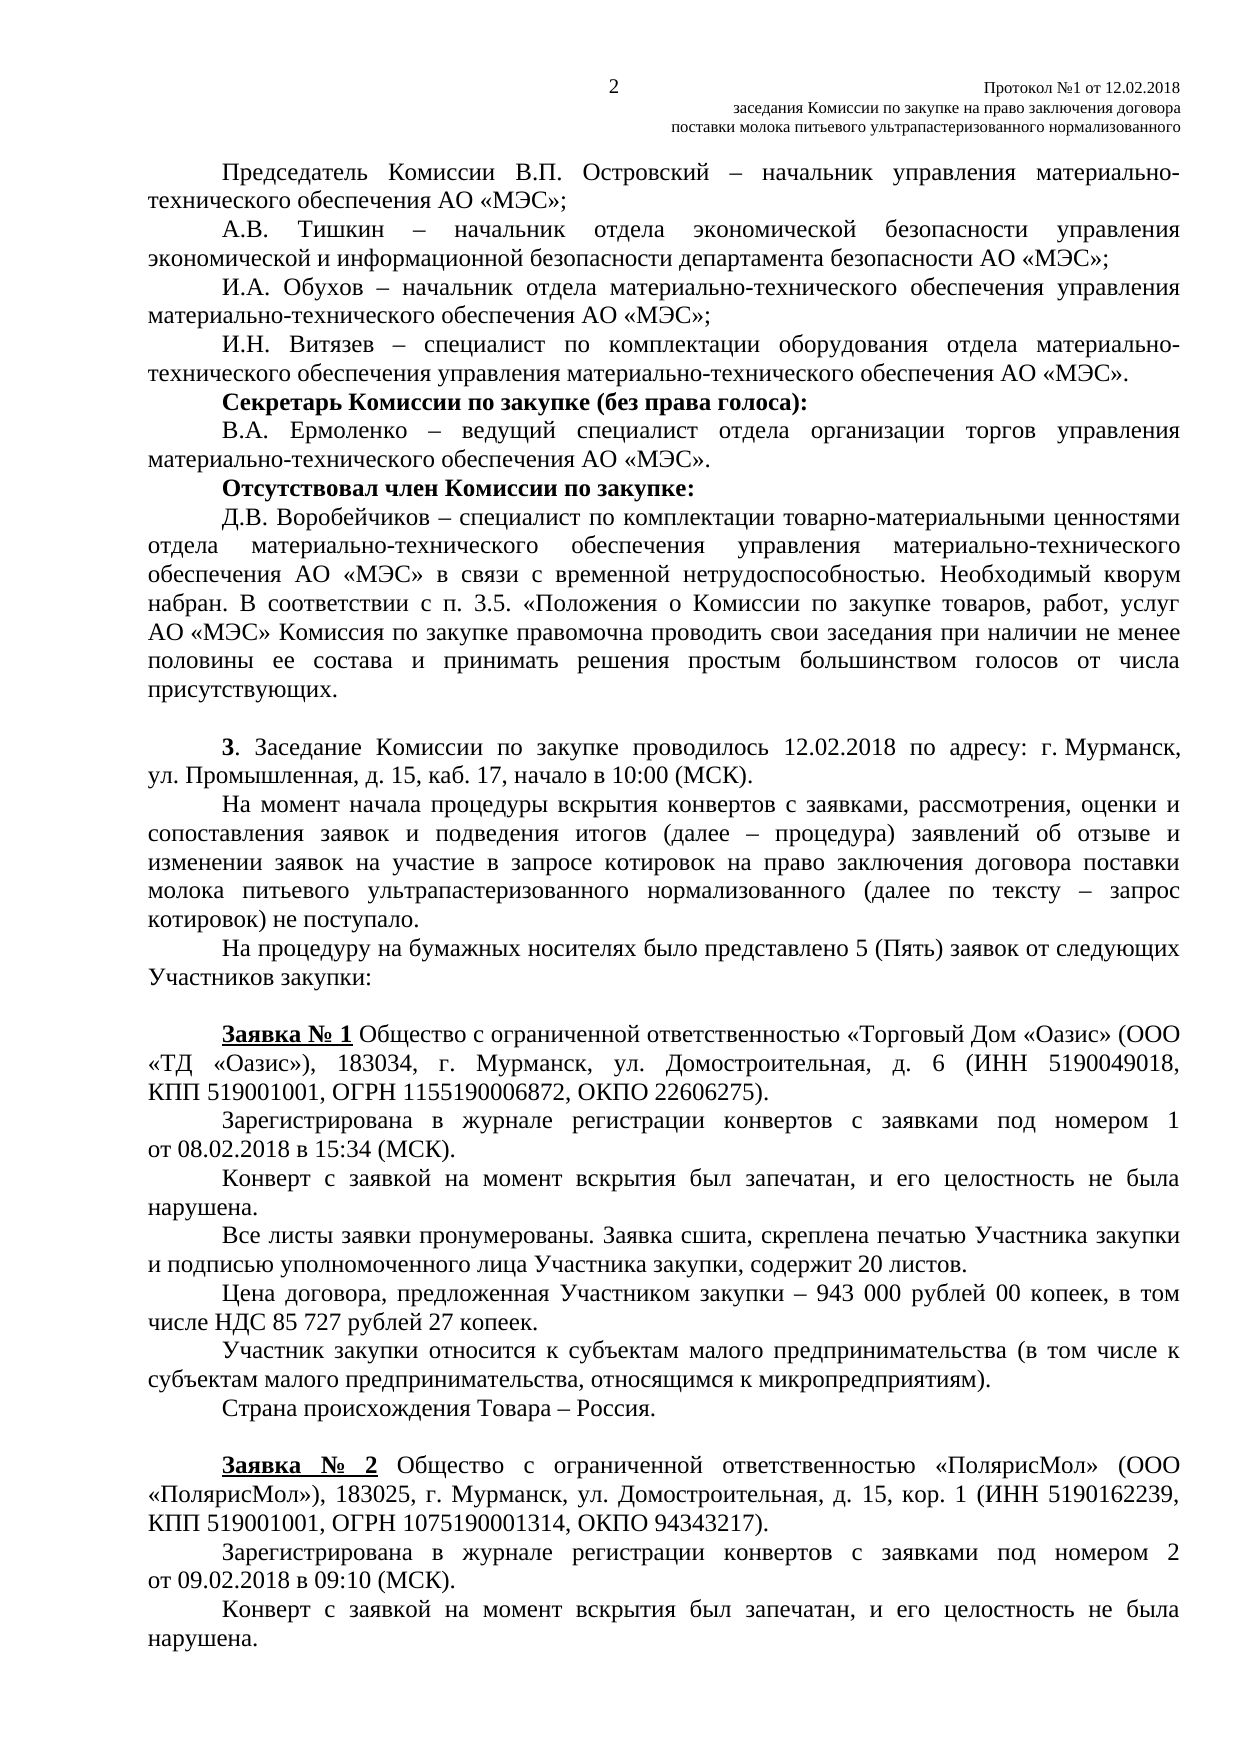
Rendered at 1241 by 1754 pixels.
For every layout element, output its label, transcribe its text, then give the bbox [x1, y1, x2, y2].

text Секретарь Комиссии по закупке (без права голоса): [148, 387, 1181, 415]
subtitle 3. Заседание Комиссии по закупке проводилось 12.02.2018 по адресу: г. Мурманск, ул. Промышленная, д. 15, каб. 17, начало в 10:00 (МСК). [148, 732, 1181, 789]
text И.Н. Витязев – специалист по комплектации оборудования отдела материально-технического обеспечения управления материально-технического обеспечения АО «МЭС». [148, 329, 1181, 387]
text Председатель Комиссии В.П. Островский – начальник управления материально-технического обеспечения АО «МЭС»; [148, 157, 1181, 214]
text Конверт с заявкой на момент вскрытия был запечатан, и его целостность не была нарушена. [148, 1163, 1181, 1220]
text Д.В. Воробейчиков – специалист по комплектации товарно-материальными ценностями отдела материально-технического обеспечения управления материально-технического обеспечения АО «МЭС» в связи с временной нетрудоспособностью. Необходимый кворум набран. В соответствии с п. 3.5. «Положения о Комиссии по закупке товаров, работ, услуг АО «МЭС» Комиссия по закупке правомочна проводить свои заседания при наличии не менее половины ее состава и принимать решения простым большинством голосов от числа присутствующих. [148, 502, 1181, 703]
text Участник закупки относится к субъектам малого предпринимательства (в том числе к субъектам малого предпринимательства, относящимся к микропредприятиям). [148, 1335, 1181, 1393]
text Цена договора, предложенная Участником закупки – 943 000 рублей 00 копеек, в том числе НДС 85 727 рублей 27 копеек. [148, 1278, 1181, 1335]
text А.В. Тишкин – начальник отдела экономической безопасности управления экономической и информационной безопасности департамента безопасности АО «МЭС»; [148, 214, 1181, 272]
text Страна происхождения Товара – Россия. [148, 1393, 1181, 1422]
text Отсутствовал член Комиссии по закупке: [148, 473, 1181, 502]
text Зарегистрирована в журнале регистрации конвертов с заявками под номером 2 от 09.02.2018 в 09:10 (МСК). [148, 1537, 1181, 1594]
text Заявка № 1 Общество с ограниченной ответственностью «Торговый Дом «Оазис» (ООО «ТД «Оазис»), 183034, г. Мурманск, ул. Домостроительная, д. 6 (ИНН 5190049018, КПП 519001001, ОГРН 1155190006872, ОКПО 22606275). [148, 1019, 1181, 1105]
text И.А. Обухов – начальник отдела материально-технического обеспечения управления материально-технического обеспечения АО «МЭС»; [148, 272, 1181, 329]
text На процедуру на бумажных носителях было представлено 5 (Пять) заявок от следующих Участников закупки: [148, 933, 1181, 990]
text На момент начала процедуры вскрытия конвертов с заявками, рассмотрения, оценки и сопоставления заявок и подведения итогов (далее – процедура) заявлений об отзыве и изменении заявок на участие в запросе котировок на право заключения договора поставки молока питьевого ультрапастеризованного нормализованного (далее по тексту – запрос котировок) не поступало. [148, 789, 1181, 933]
text Заявка № 2 Общество с ограниченной ответственностью «ПолярисМол» (ООО «ПолярисМол»), 183025, г. Мурманск, ул. Домостроительная, д. 15, кор. 1 (ИНН 5190162239, КПП 519001001, ОГРН 1075190001314, ОКПО 94343217). [148, 1450, 1181, 1537]
text Зарегистрирована в журнале регистрации конвертов с заявками под номером 1 от 08.02.2018 в 15:34 (МСК). [148, 1105, 1181, 1163]
text Все листы заявки пронумерованы. Заявка сшита, скреплена печатью Участника закупки и подписью уполномоченного лица Участника закупки, содержит 20 листов. [148, 1220, 1181, 1278]
text В.А. Ермоленко – ведущий специалист отдела организации торгов управления материально-технического обеспечения АО «МЭС». [148, 415, 1181, 473]
text Конверт с заявкой на момент вскрытия был запечатан, и его целостность не была нарушена. [148, 1594, 1181, 1652]
